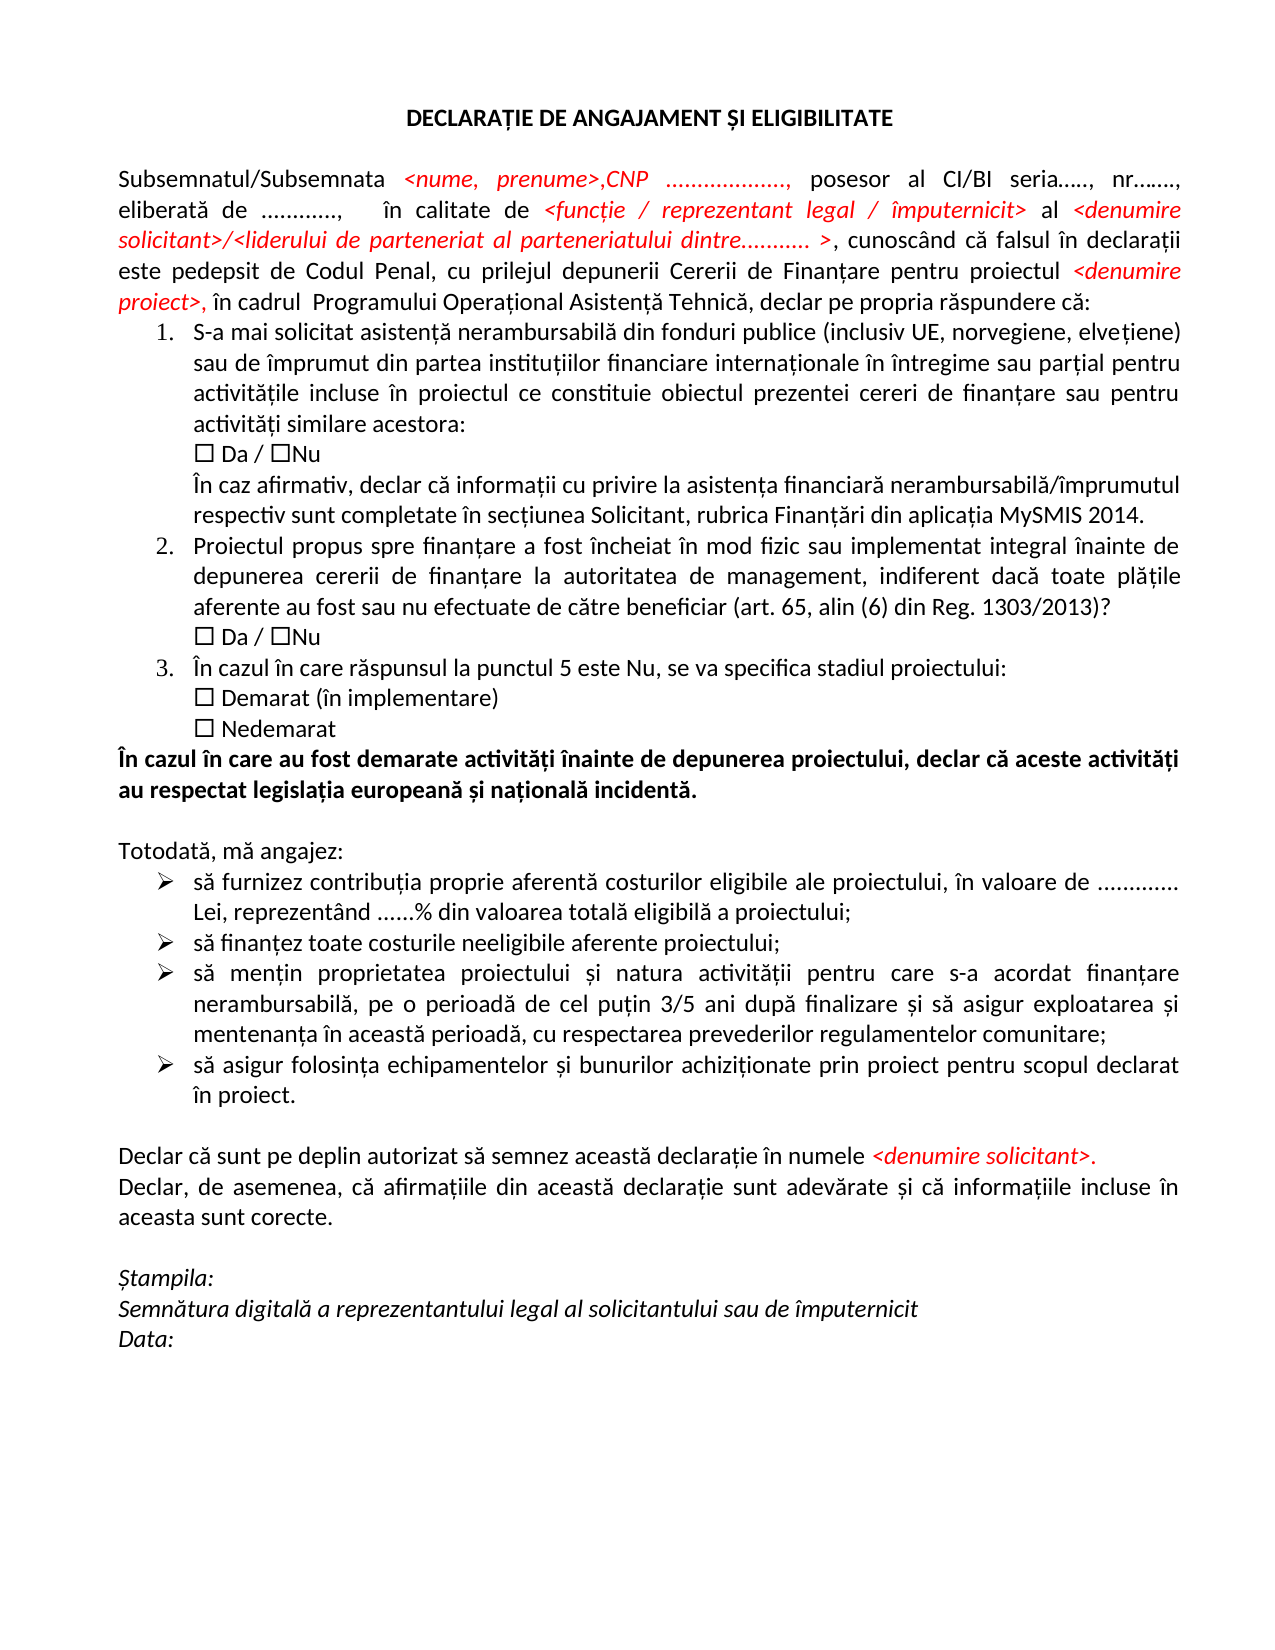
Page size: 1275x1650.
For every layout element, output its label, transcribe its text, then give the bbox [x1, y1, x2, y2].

list Proiectul propus spre finanțare a fost încheiat în mod fizic sau implementat integral înainte de depunerea cererii de finanțare la autoritatea de management, indiferent dacă toate plățile aferente au fost sau nu efectuate de către beneficiar (art. 65, alin (6) din Reg. 1303/2013)? [156, 530, 1181, 621]
text Subsemnatul/Subsemnata <nume, prenume>,CNP ..................., posesor al CI/BI seria….., nr……., eliberată de ............, în calitate de <funcţie / reprezentant legal / împuternicit> al <denumire solicitant>/<liderului de parteneriat al parteneriatului dintre........... >, cunoscând că falsul în declaraţii este pedepsit de Codul Penal, cu prilejul depunerii Cererii de Finanţare pentru proiectul <denumire proiect>, în cadrul Programului Operaţional Asistenţă Tehnică, declar pe propria răspundere că: [118, 164, 1181, 316]
list S-a mai solicitat asistenţă nerambursabilă din fonduri publice (inclusiv UE, norvegiene, elvețiene) sau de împrumut din partea instituțiilor financiare internaționale în întregime sau parțial pentru activitățile incluse în proiectul ce constituie obiectul prezentei cereri de finanţare sau pentru activități similare acestora: [156, 316, 1181, 438]
list să menţin proprietatea proiectului şi natura activităţii pentru care s-a acordat finanţare nerambursabilă, pe o perioadă de cel puţin 3/5 ani după finalizare şi să asigur exploatarea şi mentenanţa în această perioadă, cu respectarea prevederilor regulamentelor comunitare; [156, 957, 1181, 1049]
text Da / Nu [193, 438, 1181, 469]
list Da / Nu [193, 621, 1181, 652]
text Declar că sunt pe deplin autorizat să semnez această declaraţie în numele <denumire solicitant>. [118, 1140, 1181, 1171]
list Nedemarat [193, 713, 1181, 743]
list să finanţez toate costurile neeligibile aferente proiectului; [156, 927, 1181, 957]
list În cazul în care răspunsul la punctul 5 este Nu, se va specifica stadiul proiectului: [156, 652, 1181, 682]
text Data: [118, 1323, 1181, 1354]
list să furnizez contribuţia proprie aferentă costurilor eligibile ale proiectului, în valoare de ............. Lei, reprezentând ......% din valoarea totală eligibilă a proiectului; [156, 866, 1181, 927]
text DECLARAŢIE DE ANGAJAMENT ȘI ELIGIBILITATE [118, 103, 1181, 133]
list să asigur folosinţa echipamentelor şi bunurilor achiziţionate prin proiect pentru scopul declarat în proiect. [156, 1049, 1181, 1110]
list Demarat (în implementare) [193, 682, 1181, 713]
text Semnătura digitală a reprezentantului legal al solicitantului sau de împuternicit [118, 1293, 1181, 1323]
text În cazul în care au fost demarate activități înainte de depunerea proiectului, declar că aceste activități au respectat legislația europeană și națională incidentă. [118, 743, 1181, 804]
text Ştampila: [118, 1262, 1181, 1293]
text În caz afirmativ, declar că informații cu privire la asistența financiară nerambursabilă/împrumutul respectiv sunt completate în secțiunea Solicitant, rubrica Finanțări din aplicația MySMIS 2014. [193, 469, 1181, 530]
text Declar, de asemenea, că afirmaţiile din această declaraţie sunt adevărate şi că informaţiile incluse în aceasta sunt corecte. [118, 1171, 1181, 1232]
text Totodată, mă angajez: [118, 835, 1181, 866]
